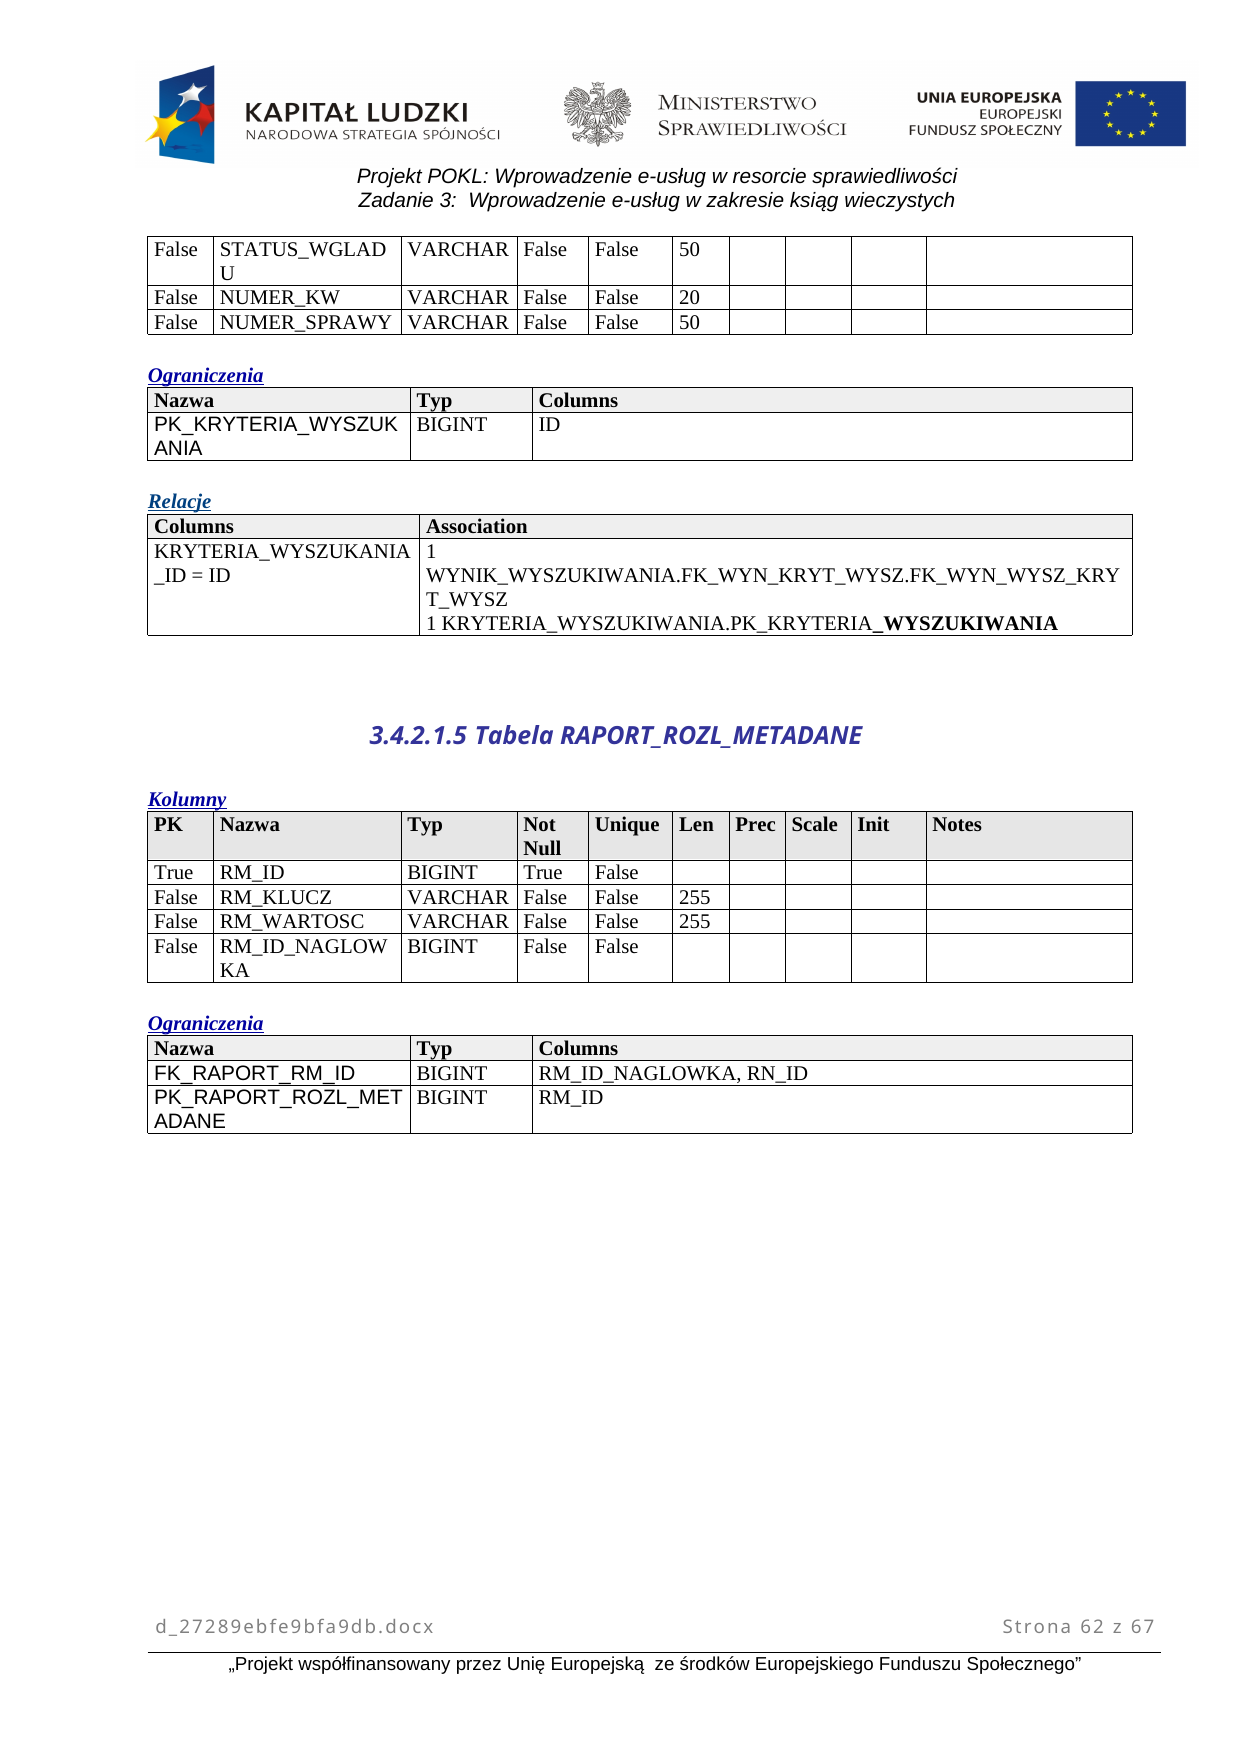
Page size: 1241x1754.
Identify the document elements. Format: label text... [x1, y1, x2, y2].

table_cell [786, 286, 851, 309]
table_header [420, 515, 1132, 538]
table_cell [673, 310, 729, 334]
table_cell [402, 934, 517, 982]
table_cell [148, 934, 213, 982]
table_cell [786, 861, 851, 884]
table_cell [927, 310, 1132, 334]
list Relacje [148, 489, 1166, 513]
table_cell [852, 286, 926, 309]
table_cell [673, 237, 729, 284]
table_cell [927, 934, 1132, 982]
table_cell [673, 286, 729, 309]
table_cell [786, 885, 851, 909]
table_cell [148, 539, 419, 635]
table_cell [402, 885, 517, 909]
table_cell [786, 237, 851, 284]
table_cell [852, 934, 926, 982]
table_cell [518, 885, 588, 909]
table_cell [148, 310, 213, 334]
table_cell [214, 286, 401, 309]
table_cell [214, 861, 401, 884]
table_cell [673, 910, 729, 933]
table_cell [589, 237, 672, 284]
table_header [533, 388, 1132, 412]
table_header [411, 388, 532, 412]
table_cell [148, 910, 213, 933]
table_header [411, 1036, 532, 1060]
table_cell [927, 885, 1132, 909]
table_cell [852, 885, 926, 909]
list Kolumny [148, 787, 1166, 811]
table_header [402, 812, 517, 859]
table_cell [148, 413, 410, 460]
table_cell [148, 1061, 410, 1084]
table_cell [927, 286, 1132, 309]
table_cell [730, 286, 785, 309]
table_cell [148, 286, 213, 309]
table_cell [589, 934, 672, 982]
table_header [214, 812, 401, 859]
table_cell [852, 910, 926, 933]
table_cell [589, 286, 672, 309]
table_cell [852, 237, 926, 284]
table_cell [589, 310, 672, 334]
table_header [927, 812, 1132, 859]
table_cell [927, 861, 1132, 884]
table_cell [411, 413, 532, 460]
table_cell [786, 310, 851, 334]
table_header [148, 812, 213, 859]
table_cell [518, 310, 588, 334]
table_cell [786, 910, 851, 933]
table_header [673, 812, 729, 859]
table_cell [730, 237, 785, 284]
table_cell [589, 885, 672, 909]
list Ograniczenia [148, 1011, 1166, 1035]
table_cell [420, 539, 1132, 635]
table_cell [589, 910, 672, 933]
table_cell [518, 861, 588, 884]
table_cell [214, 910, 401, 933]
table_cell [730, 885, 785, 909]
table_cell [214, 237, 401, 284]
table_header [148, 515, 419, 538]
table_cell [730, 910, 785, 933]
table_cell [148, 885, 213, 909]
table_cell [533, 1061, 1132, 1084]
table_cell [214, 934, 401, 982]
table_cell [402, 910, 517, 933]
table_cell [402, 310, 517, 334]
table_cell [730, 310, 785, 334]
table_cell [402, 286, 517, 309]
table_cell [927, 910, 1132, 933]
subtitle Tabela RAPORT_ROZL_METADANE [369, 718, 1166, 752]
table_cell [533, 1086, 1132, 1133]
list Ograniczenia [148, 363, 1166, 387]
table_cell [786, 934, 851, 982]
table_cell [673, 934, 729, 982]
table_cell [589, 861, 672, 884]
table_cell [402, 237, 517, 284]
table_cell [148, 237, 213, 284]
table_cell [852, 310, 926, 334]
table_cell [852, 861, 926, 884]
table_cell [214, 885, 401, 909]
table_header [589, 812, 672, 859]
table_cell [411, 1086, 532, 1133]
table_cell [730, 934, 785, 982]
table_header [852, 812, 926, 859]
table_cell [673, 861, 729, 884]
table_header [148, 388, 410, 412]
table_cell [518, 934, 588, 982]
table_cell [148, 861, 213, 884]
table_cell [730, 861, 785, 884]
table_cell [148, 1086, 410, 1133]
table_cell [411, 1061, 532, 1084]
picture [135, 60, 1200, 168]
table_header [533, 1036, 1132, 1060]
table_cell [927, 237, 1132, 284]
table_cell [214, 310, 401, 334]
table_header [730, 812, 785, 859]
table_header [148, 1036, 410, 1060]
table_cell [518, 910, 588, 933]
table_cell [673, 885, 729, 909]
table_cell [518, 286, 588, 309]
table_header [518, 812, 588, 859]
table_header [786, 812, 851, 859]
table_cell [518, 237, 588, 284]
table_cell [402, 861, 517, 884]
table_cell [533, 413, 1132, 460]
